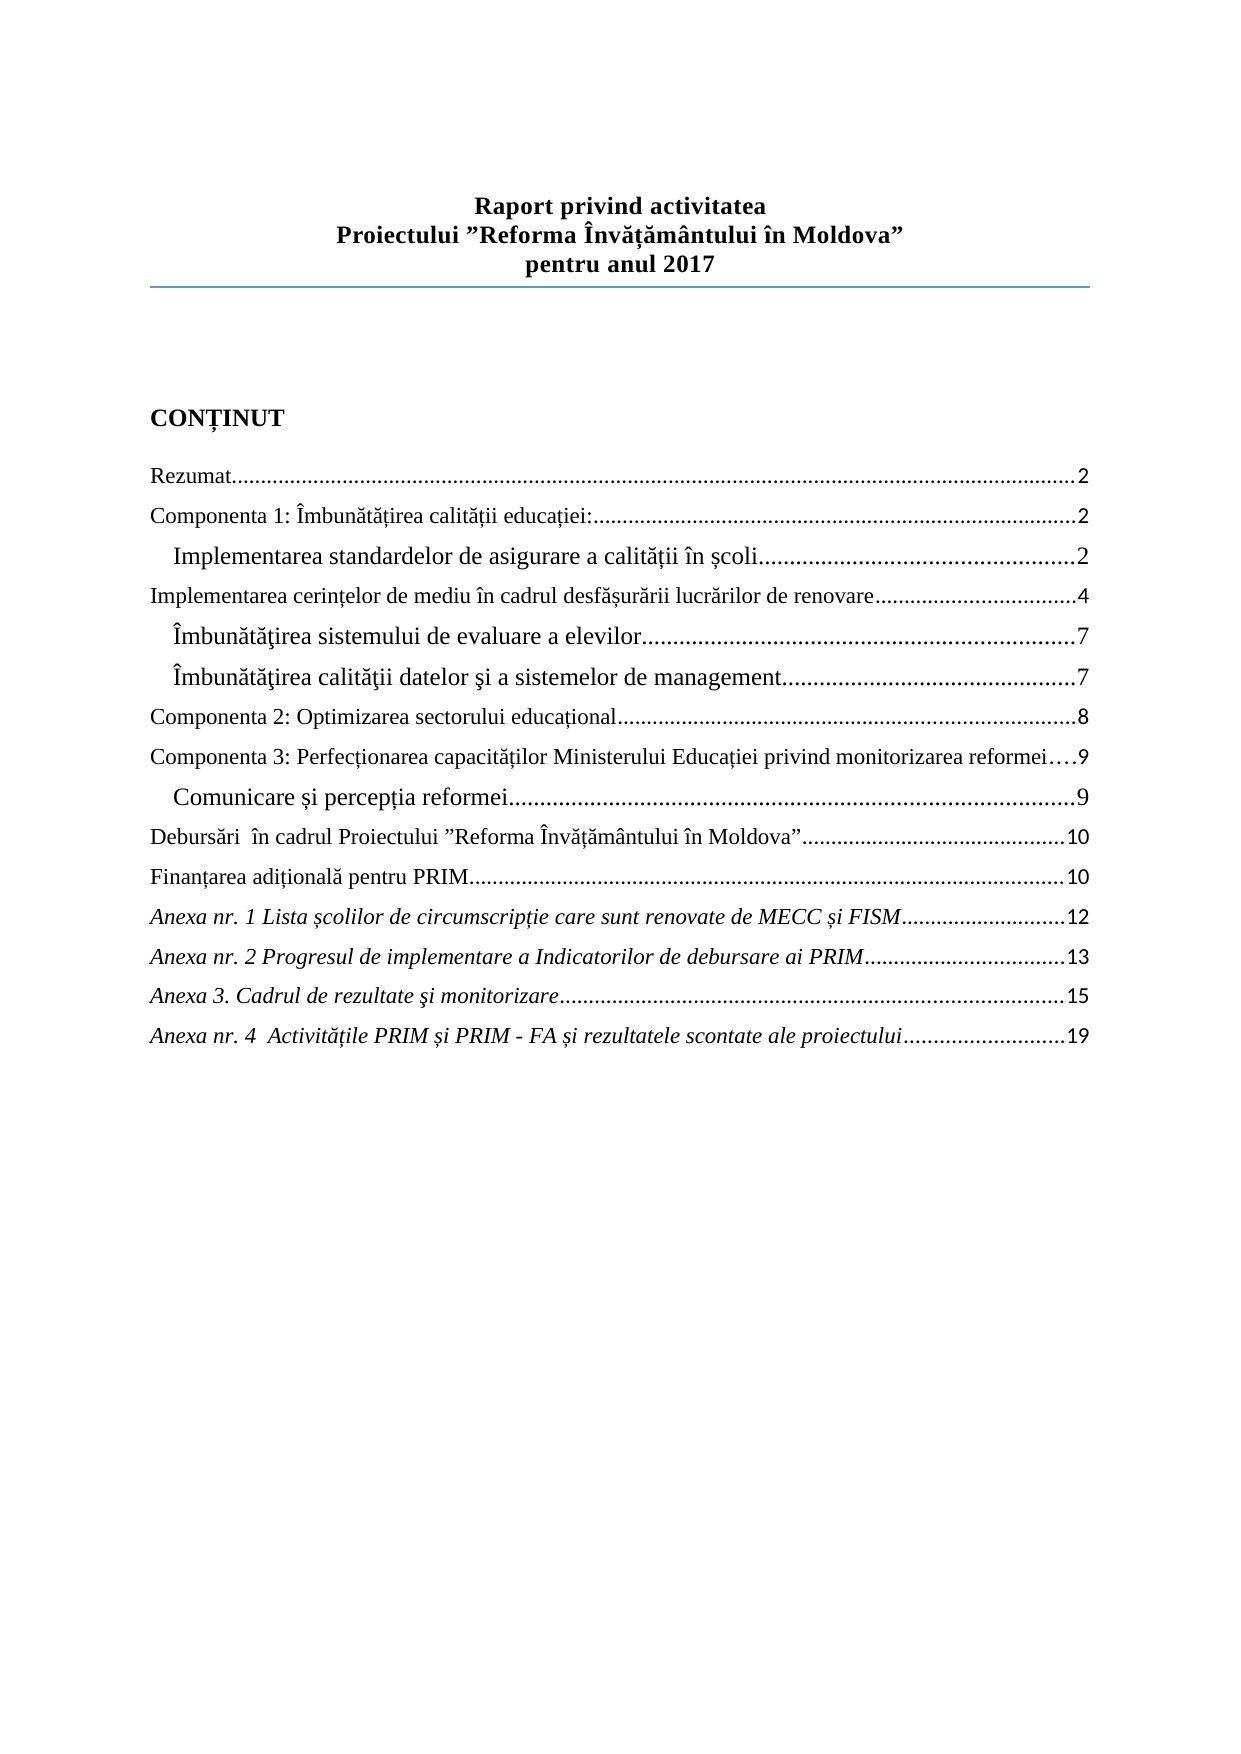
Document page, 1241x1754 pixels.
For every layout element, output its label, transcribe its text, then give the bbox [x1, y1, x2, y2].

title pentru anul 2017 [150, 249, 1090, 286]
title Proiectului ”Reforma Învățământului în Moldova” [150, 220, 1090, 249]
title Raport privind activitatea [150, 191, 1090, 220]
